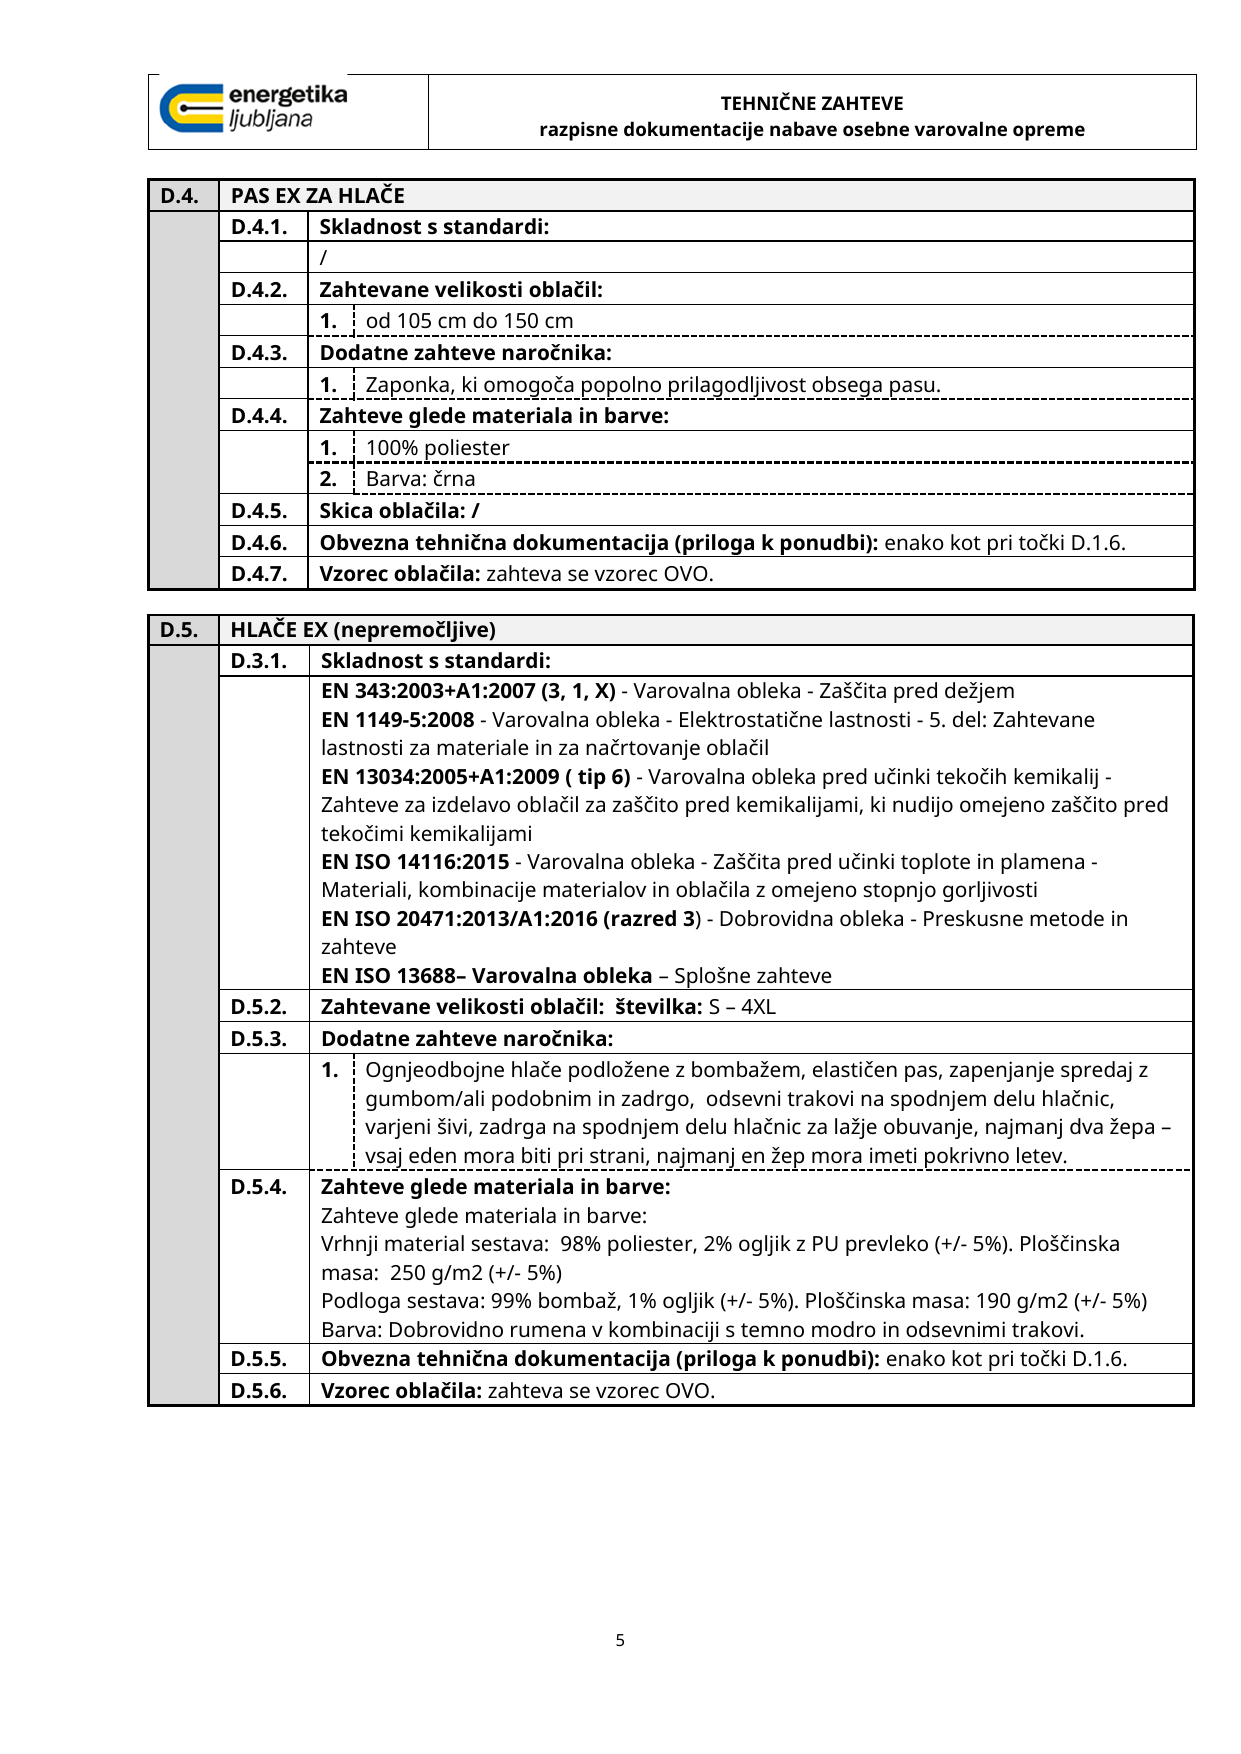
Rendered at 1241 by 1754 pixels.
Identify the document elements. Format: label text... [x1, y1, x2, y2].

table_cell [220, 677, 309, 989]
table_cell Skladnost s standardi: [310, 646, 1192, 674]
table_cell D.4.4. [220, 399, 307, 430]
table_cell 1. [309, 368, 354, 398]
table_cell D.4.1. [220, 212, 307, 240]
table_cell Ognjeodbojne hlače podložene z bombažem, elastičen pas, zapenjanje spredaj z gumbom/ali podobnim in zadrgo, odsevni trakovi na spodnjem delu hlačnic, varjeni šivi, zadrga na spodnjem delu hlačnic za lažje obuvanje, najmanj dva žepa – vsaj eden mora biti pri strani, najmanj en žep mora imeti pokrivno letev. [354, 1054, 1192, 1169]
table_cell D.4.7. [220, 557, 307, 588]
table_cell / [309, 242, 1193, 272]
table_cell D.5.3. [220, 1022, 309, 1052]
table_cell Obvezna tehnična dokumentacija (priloga k ponudbi): enako kot pri točki D.1.6. [310, 1344, 1192, 1373]
table_cell Skladnost s standardi: [309, 212, 1193, 240]
table_cell Zahtevane velikosti oblačil: [309, 273, 1193, 303]
table_cell [220, 305, 307, 335]
table_cell D.5.4. [220, 1170, 309, 1343]
table_cell [150, 646, 218, 1343]
table_cell Skica oblačila: / [309, 493, 1193, 524]
table_cell Vzorec oblačila: zahteva se vzorec OVO. [310, 1374, 1192, 1404]
table_cell Zahtevane velikosti oblačil: številka: S – 4XL [310, 990, 1192, 1021]
table_cell D.4.2. [220, 273, 307, 303]
table_cell od 105 cm do 150 cm [354, 305, 1193, 335]
table_cell D.4.5. [220, 494, 307, 524]
table_cell Vzorec oblačila: zahteva se vzorec OVO. [309, 557, 1193, 588]
table_cell Zaponka, ki omogoča popolno prilagodljivost obsega pasu. [354, 368, 1193, 398]
table_cell D.4.3. [220, 336, 307, 367]
table_cell Zahteve glede materiala in barve: Zahteve glede materiala in barve: Vrhnji material sestava: 98% poliester, 2% ogljik z PU prevleko (+/- 5%). Ploščinska masa: 250 g/m2 (+/- 5%) Podloga sestava: 99% bombaž, 1% ogljik (+/- 5%). Ploščinska masa: 190 g/m2 (+/- 5%) Barva: Dobrovidno rumena v kombinaciji s temno modro in odsevnimi trakovi. [310, 1169, 1192, 1343]
table_cell 100% poliester [354, 431, 1193, 461]
table_cell D.5.2. [220, 990, 309, 1021]
table_cell [220, 242, 307, 272]
table_header D.4. [150, 181, 218, 210]
table_header HLAČE EX (nepremočljive) [220, 616, 1192, 644]
table_cell EN 343:2003+A1:2007 (3, 1, X) - Varovalna obleka - Zaščita pred dežjem EN 1149-5:2008 - Varovalna obleka - Elektrostatične lastnosti - 5. del: Zahtevane lastnosti za materiale in za načrtovanje oblačil EN 13034:2005+A1:2009 ( tip 6) - Varovalna obleka pred učinki tekočih kemikalij - Zahteve za izdelavo oblačil za zaščito pred kemikalijami, ki nudijo omejeno zaščito pred tekočimi kemikalijami EN ISO 14116:2015 - Varovalna obleka - Zaščita pred učinki toplote in plamena - Materiali, kombinacije materialov in oblačila z omejeno stopnjo gorljivosti EN ISO 20471:2013/A1:2016 (razred 3) - Dobrovidna obleka - Preskusne metode in zahteve EN ISO 13688– Varovalna obleka – Splošne zahteve [310, 677, 1192, 989]
table_cell 1. [309, 431, 354, 461]
picture [159, 74, 348, 149]
table_cell [220, 368, 307, 398]
table_cell D.3.1. [220, 646, 309, 674]
table_cell [220, 431, 307, 493]
table_cell Barva: črna [354, 461, 1193, 493]
table_header PAS EX ZA HLAČE [220, 181, 1193, 210]
table_cell Dodatne zahteve naročnika: [310, 1022, 1192, 1052]
table_cell D.4.6. [220, 526, 307, 556]
table_cell [150, 212, 218, 588]
table_cell Zahteve glede materiala in barve: [309, 398, 1193, 430]
table_cell [220, 1054, 309, 1169]
table_cell D.5.5. [220, 1344, 309, 1373]
table_cell 2. [309, 461, 354, 493]
table_cell D.5.6. [220, 1374, 309, 1404]
table_cell 1. [309, 305, 354, 335]
table_cell 1. [310, 1054, 354, 1169]
table_cell Obvezna tehnična dokumentacija (priloga k ponudbi): enako kot pri točki D.1.6. [309, 526, 1193, 556]
table_cell Dodatne zahteve naročnika: [309, 335, 1193, 367]
table_cell [150, 1343, 218, 1404]
table_header D.5. [150, 616, 218, 644]
